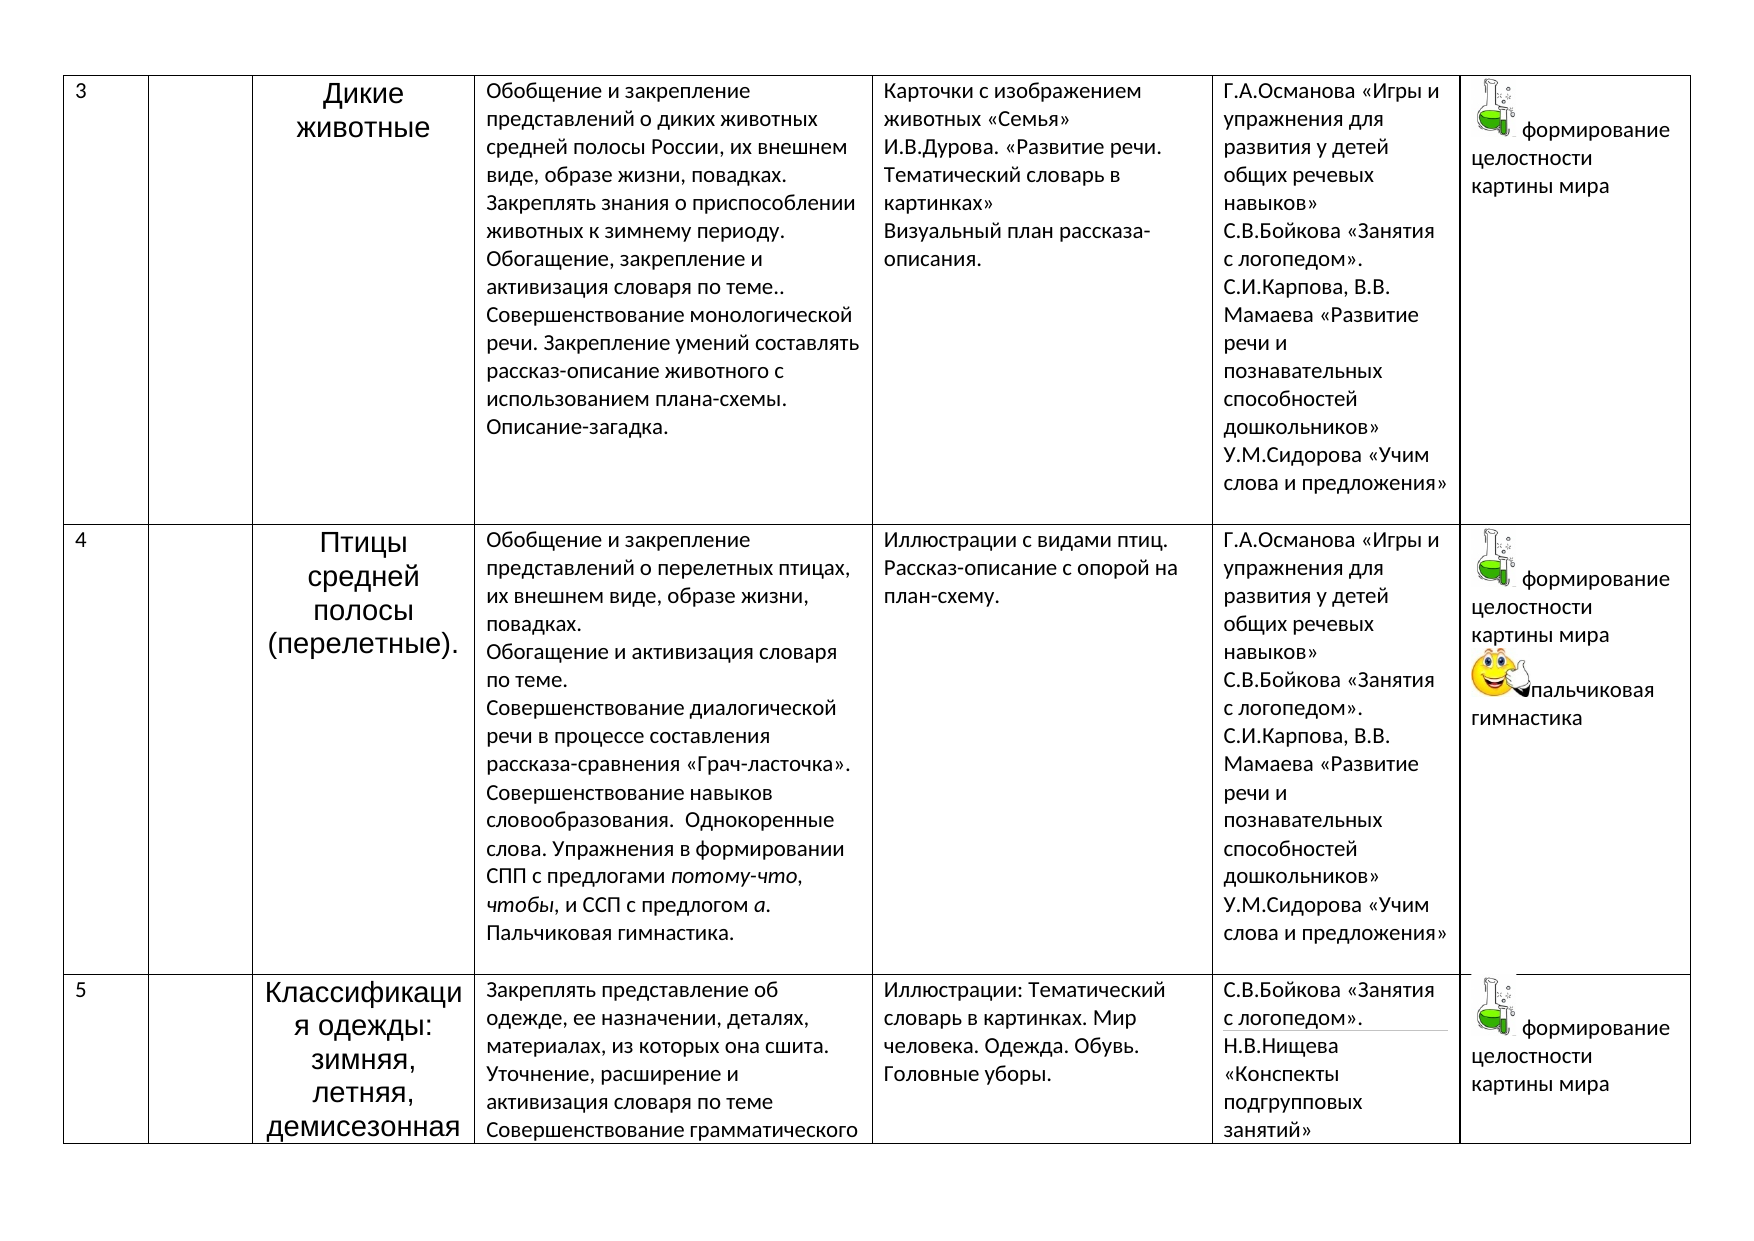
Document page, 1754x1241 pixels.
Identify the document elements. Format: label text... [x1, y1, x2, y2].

table_cell Иллюстрации с видами птиц. Рассказ-описание с опорой на план-схему. [873, 525, 1212, 974]
picture [1471, 76, 1517, 137]
table_cell формирование целостности картины мира пальчиковая гимнастика [1461, 525, 1690, 974]
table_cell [873, 975, 1212, 1143]
picture [1471, 974, 1517, 1036]
table_cell 5 [64, 975, 148, 1143]
table_cell Обобщение и закрепление представлений о диких животных средней полосы России, их внешнем виде, образе жизни, повадках. Закреплять знания о приспособлении животных к зимнему периоду. Обогащение, закрепление и активизация словаря по теме.. Совершенствование монологической речи. Закрепление умений составлять рассказ-описание животного с использованием плана-схемы. Описание-загадка. [475, 76, 872, 524]
table_cell Карточки с изображением животных «Семья» И.В.Дурова. «Развитие речи. Тематический словарь в картинках» Визуальный план рассказа-описания. [873, 76, 1212, 524]
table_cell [475, 975, 872, 1143]
table_cell Птицы средней полосы (перелетные). [253, 525, 474, 974]
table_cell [1461, 975, 1690, 1143]
table_cell Дикие животные [253, 76, 474, 524]
table_cell Обобщение и закрепление представлений о перелетных птицах, их внешнем виде, образе жизни, повадках. Обогащение и активизация словаря по теме. Совершенствование диалогической речи в процессе составления рассказа-сравнения «Грач-ласточка». Совершенствование навыков словообразования. Однокоренные слова. Упражнения в формировании СПП с предлогами потому-что, чтобы, и ССП с предлогом а. Пальчиковая гимнастика. [475, 525, 872, 974]
table_cell [149, 76, 252, 524]
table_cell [253, 975, 474, 1143]
picture [1471, 648, 1531, 697]
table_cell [1213, 975, 1459, 1143]
table_cell формирование целостности картины мира [1461, 76, 1690, 524]
picture [1471, 525, 1517, 587]
table_cell 4 [64, 525, 148, 974]
table_cell [149, 525, 252, 974]
table_cell 3 [64, 76, 148, 524]
table_cell [149, 975, 252, 1143]
